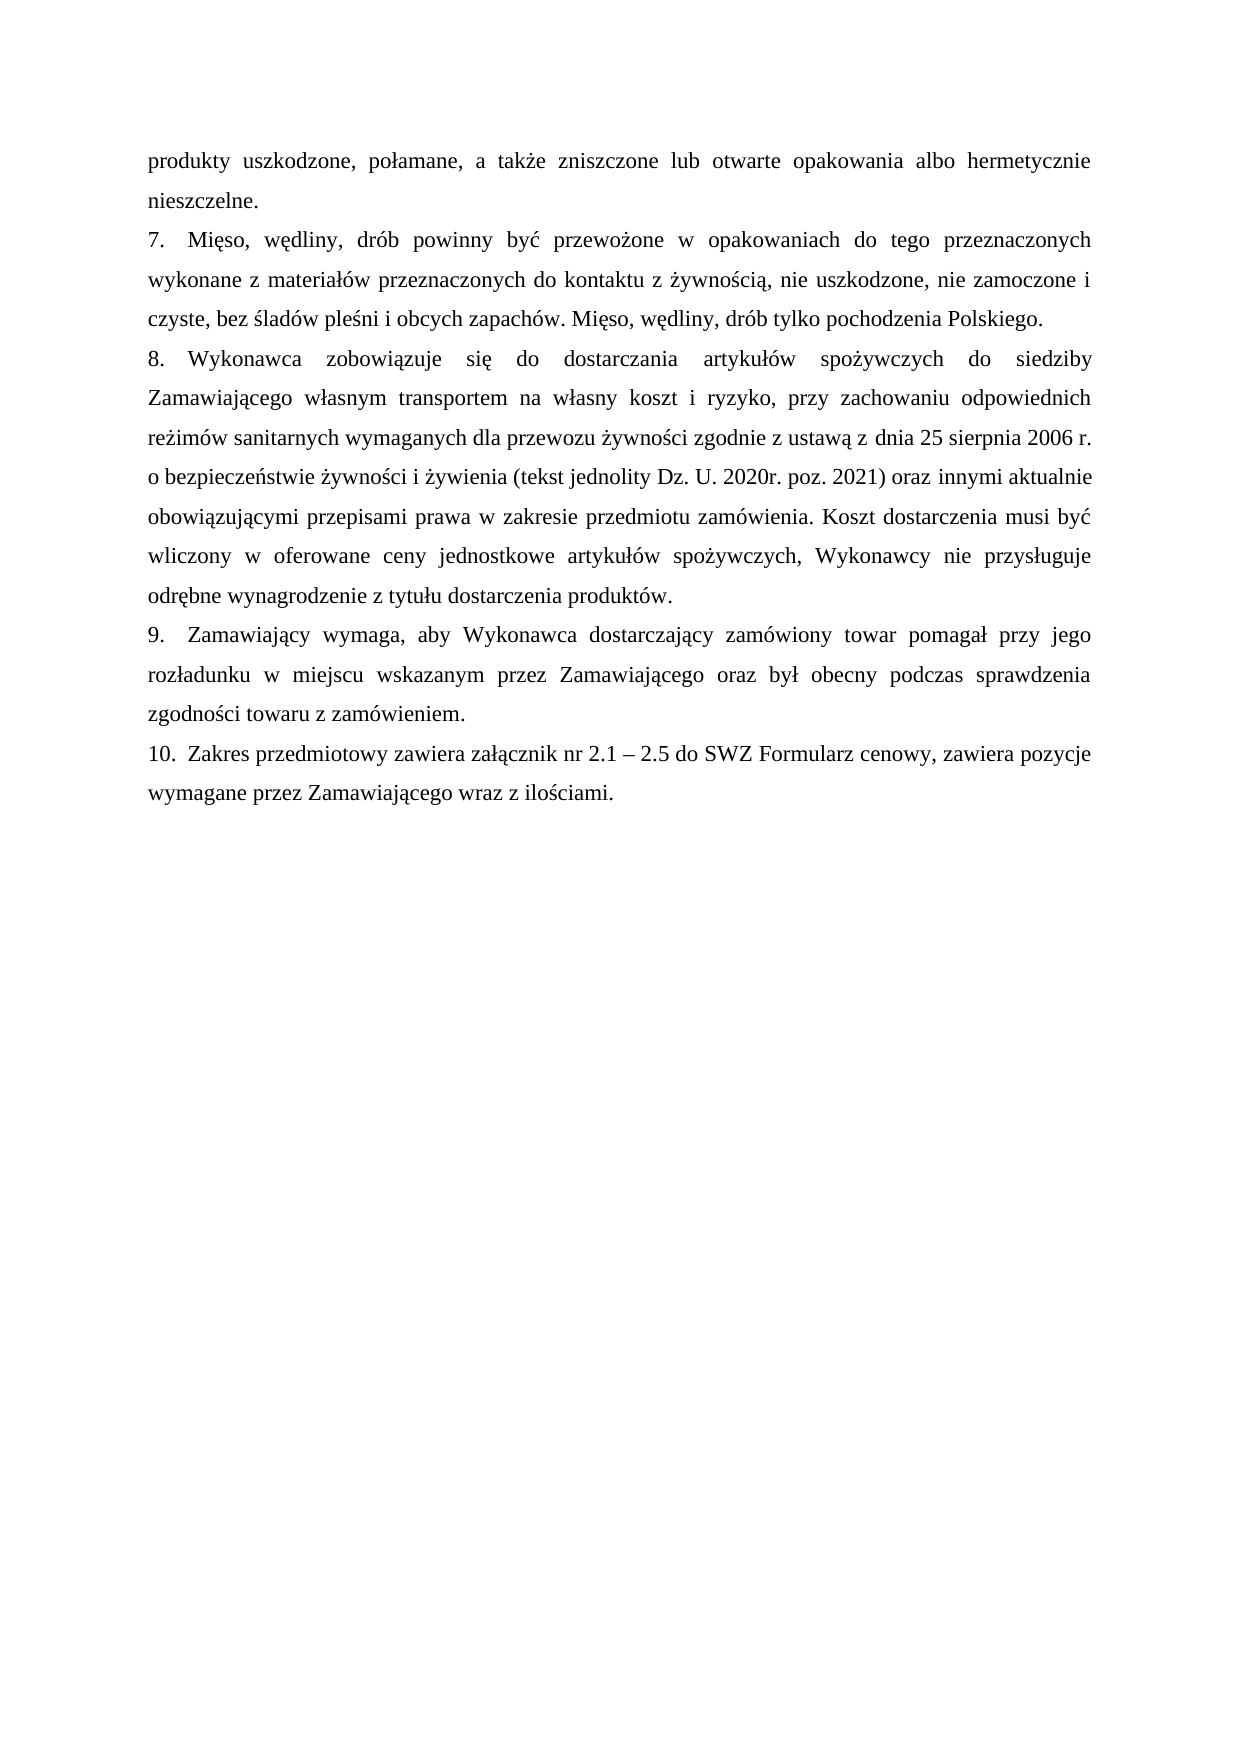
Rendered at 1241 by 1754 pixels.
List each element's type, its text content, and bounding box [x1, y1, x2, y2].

list Zamawiający wymaga, aby Wykonawca dostarczający zamówiony towar pomagał przy jego rozładunku w miejscu wskazanym przez Zamawiającego oraz był obecny podczas sprawdzenia zgodności towaru z zamówieniem. [148, 621, 1093, 727]
list Zakres przedmiotowy zawiera załącznik nr 2.1 – 2.5 do SWZ Formularz cenowy, zawiera pozycje wymagane przez Zamawiającego wraz z ilościami. [148, 740, 1093, 806]
list Wykonawca zobowiązuje się do dostarczania artykułów spożywczych do siedziby Zamawiającego własnym transportem na własny koszt i ryzyko, przy zachowaniu odpowiednich reżimów sanitarnych wymaganych dla przewozu żywności zgodnie z ustawą z dnia 25 sierpnia 2006 r. o bezpieczeństwie żywności i żywienia (tekst jednolity Dz. U. 2020r. poz. 2021) oraz innymi aktualnie obowiązującymi przepisami prawa w zakresie przedmiotu zamówienia. Koszt dostarczenia musi być wliczony w oferowane ceny jednostkowe artykułów spożywczych, Wykonawcy nie przysługuje odrębne wynagrodzenie z tytułu dostarczenia produktów. [148, 345, 1093, 608]
list Mięso, wędliny, drób powinny być przewożone w opakowaniach do tego przeznaczonych wykonane z materiałów przeznaczonych do kontaktu z żywnością, nie uszkodzone, nie zamoczone i czyste, bez śladów pleśni i obcych zapachów. Mięso, wędliny, drób tylko pochodzenia Polskiego. [148, 227, 1093, 332]
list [148, 148, 1093, 213]
